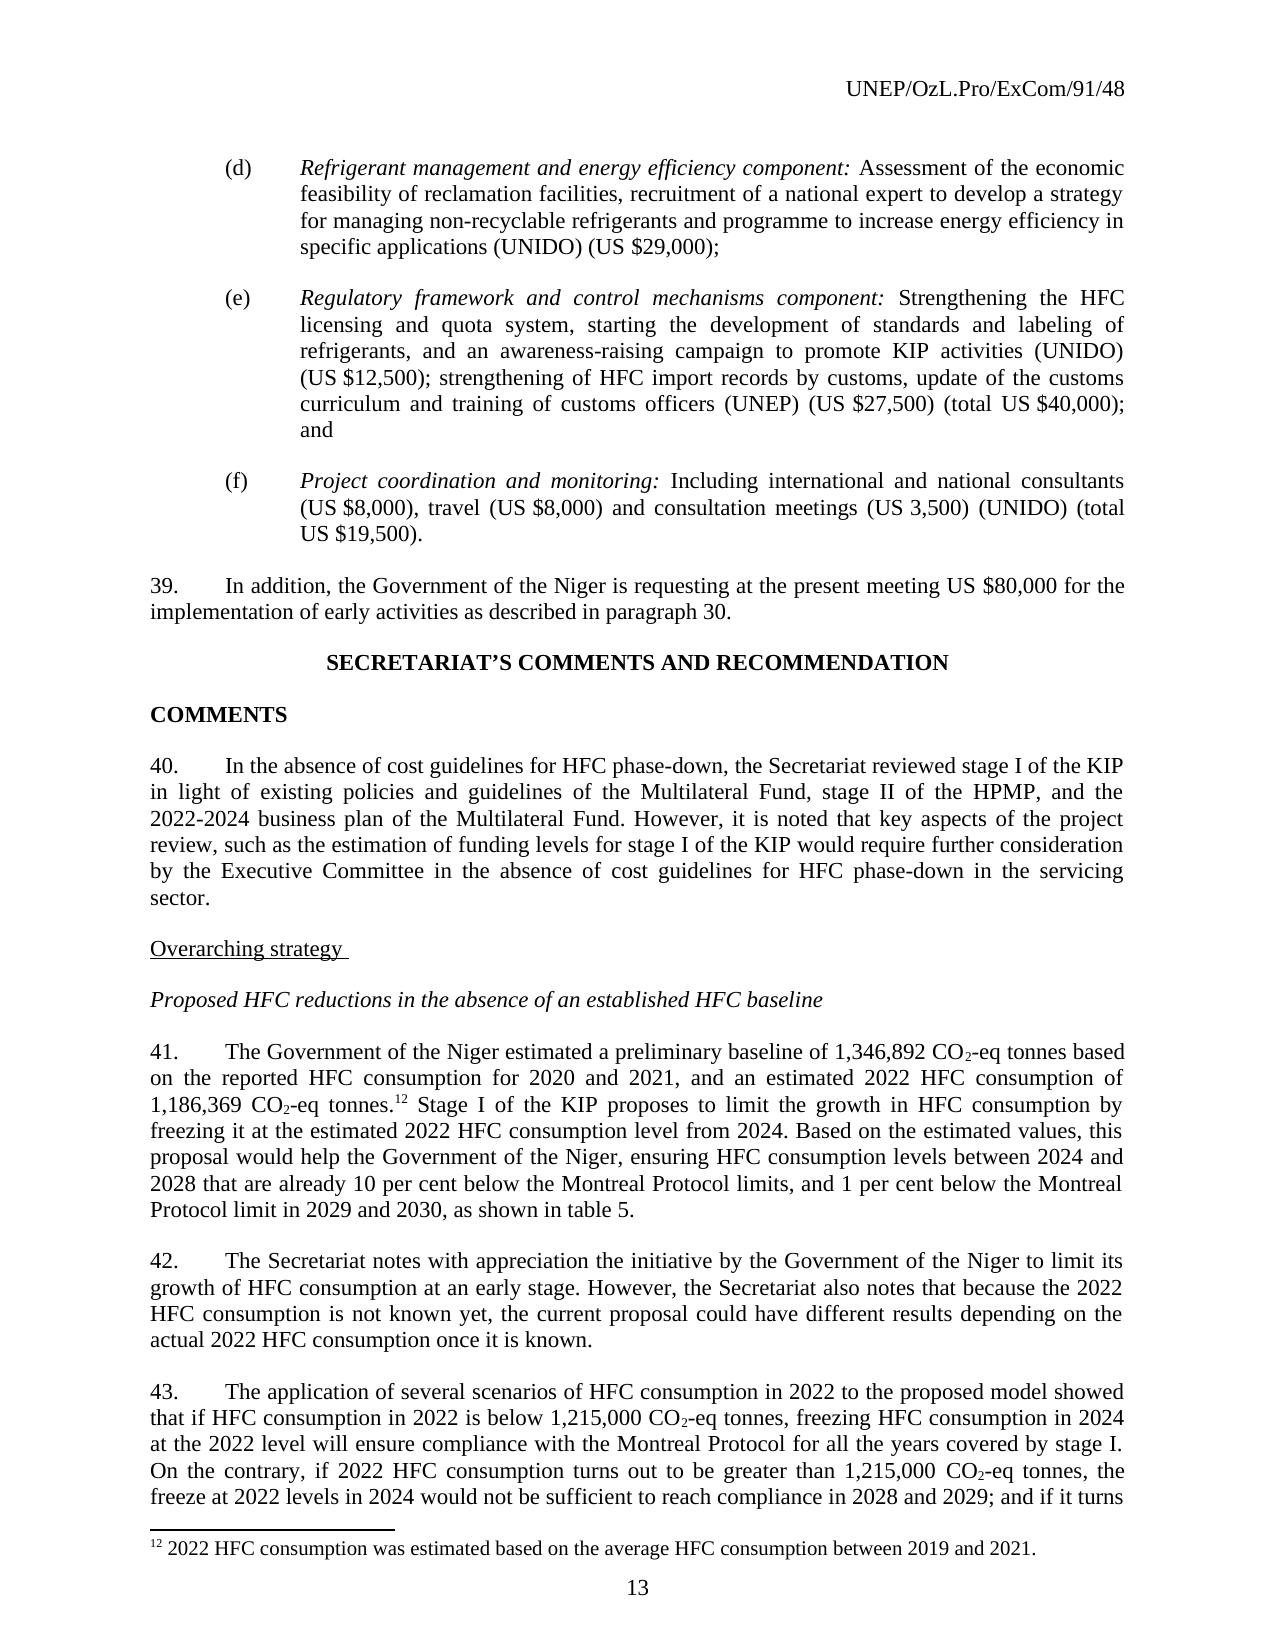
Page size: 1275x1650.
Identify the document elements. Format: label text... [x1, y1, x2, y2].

text Overarching strategy [150, 935, 1125, 962]
list In the absence of cost guidelines for HFC phase-down, the Secretariat reviewed stage I of the KIP in light of existing policies and guidelines of the Multilateral Fund, stage II of the HPMP, and the 2022-2024 business plan of the Multilateral Fund. However, it is noted that key aspects of the project review, such as the estimation of funding levels for stage I of the KIP would require further consideration by the Executive Committee in the absence of cost guidelines for HFC phase-down in the servicing sector. [150, 752, 1125, 910]
subtitle The Secretariat notes with appreciation the initiative by the Government of the Niger to limit its growth of HFC consumption at an early stage. However, the Secretariat also notes that because the 2022 HFC consumption is not known yet, the current proposal could have different results depending on the actual 2022 HFC consumption once it is known. [150, 1247, 1125, 1353]
text SECRETARIAT’S COMMENTS AND RECOMMENDATION [150, 649, 1125, 676]
subtitle Project coordination and monitoring: Including international and national consultants (US $8,000), travel (US $8,000) and consultation meetings (US 3,500) (UNIDO) (total US $19,500). [225, 468, 1125, 547]
subtitle The Government of the Niger estimated a preliminary baseline of 1,346,892 CO2-eq tonnes based on the reported HFC consumption for 2020 and 2021, and an estimated 2022 HFC consumption of 1,186,369 CO2-eq tonnes. Stage I of the KIP proposes to limit the growth in HFC consumption by freezing it at the estimated 2022 HFC consumption level from 2024. Based on the estimated values, this proposal would help the Government of the Niger, ensuring HFC consumption levels between 2024 and 2028 that are already 10 per cent below the Montreal Protocol limits, and 1 per cent below the Montreal Protocol limit in 2029 and 2030, as shown in table 5. [150, 1038, 1125, 1222]
subtitle In addition, the Government of the Niger is requesting at the present meeting US $80,000 for the implementation of early activities as described in paragraph 30. [150, 572, 1125, 624]
subtitle Regulatory framework and control mechanisms component: Strengthening the HFC licensing and quota system, starting the development of standards and labeling of refrigerants, and an awareness-raising campaign to promote KIP activities (UNIDO) (US $12,500); strengthening of HFC import records by customs, update of the customs curriculum and training of customs officers (UNEP) (US $27,500) (total US $40,000); and [225, 284, 1125, 443]
subtitle Refrigerant management and energy efficiency component: Assessment of the economic feasibility of reclamation facilities, recruitment of a national expert to develop a strategy for managing non-recyclable refrigerants and programme to increase energy efficiency in specific applications (UNIDO) (US $29,000); [225, 154, 1125, 259]
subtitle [150, 1378, 1125, 1509]
text COMMENTS [150, 701, 1125, 727]
text Proposed HFC reductions in the absence of an established HFC baseline [150, 987, 1125, 1013]
